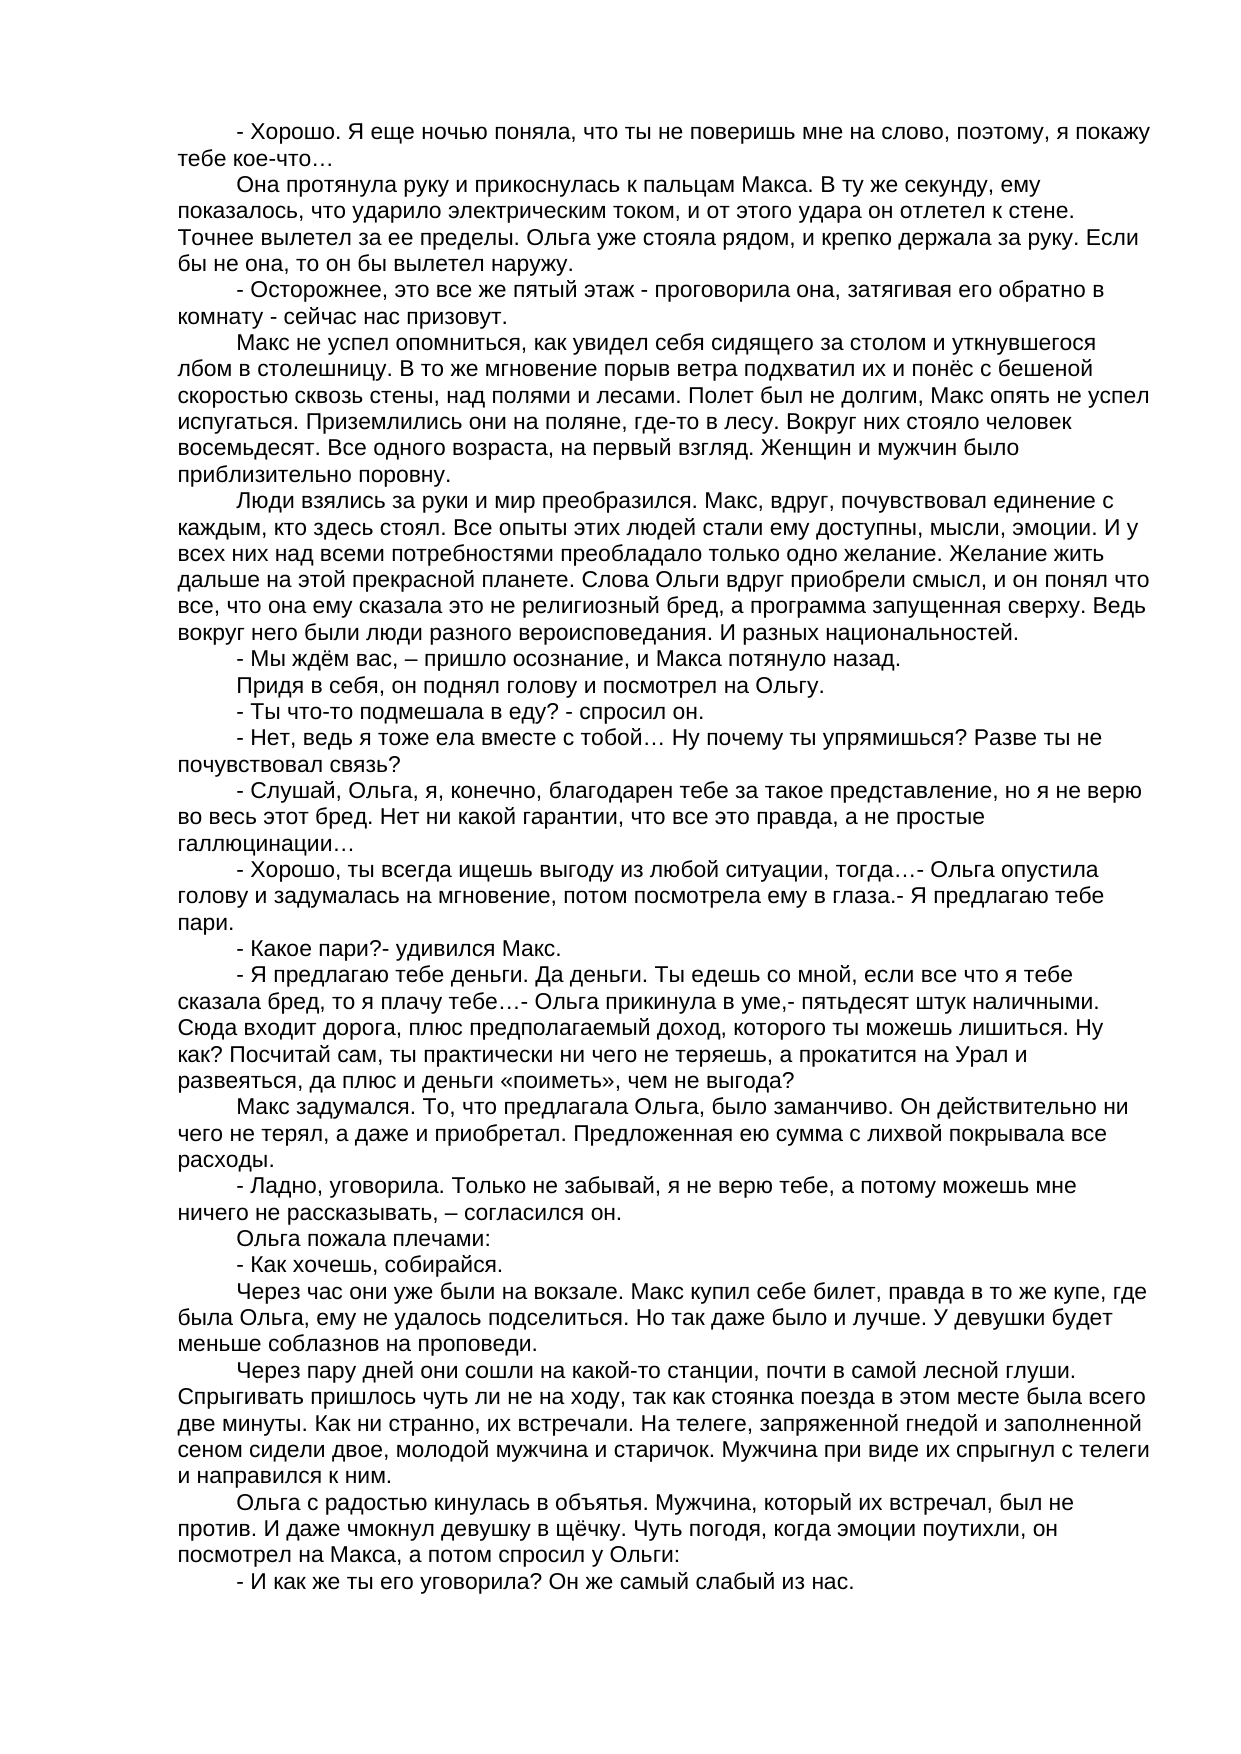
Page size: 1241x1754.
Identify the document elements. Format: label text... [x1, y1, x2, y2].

text Придя в себя, он поднял голову и посмотрел на Ольгу. [177, 672, 1152, 698]
text - Какое пари?- удивился Макс. [177, 935, 1152, 961]
text - Я предлагаю тебе деньги. Да деньги. Ты едешь со мной, если все что я тебе сказала бред, то я плачу тебе…- Ольга прикинула в уме,- пятьдесят штук наличными. Сюда входит дорога, плюс предполагаемый доход, которого ты можешь лишиться. Ну как? Посчитай сам, ты практически ни чего не теряешь, а прокатится на Урал и развеяться, да плюс и деньги «поиметь», чем не выгода? [177, 961, 1152, 1093]
text Макс задумался. То, что предлагала Ольга, было заманчиво. Он действительно ни чего не терял, а даже и приобретал. Предложенная ею сумма с лихвой покрывала все расходы. [177, 1093, 1152, 1172]
text Ольга с радостью кинулась в объятья. Мужчина, который их встречал, был не против. И даже чмокнул девушку в щёчку. Чуть погодя, когда эмоции поутихли, он посмотрел на Макса, а потом спросил у Ольги: [177, 1488, 1152, 1568]
text - Хорошо, ты всегда ищешь выгоду из любой ситуации, тогда…- Ольга опустила голову и задумалась на мгновение, потом посмотрела ему в глаза.- Я предлагаю тебе пари. [177, 856, 1152, 935]
text - Осторожнее, это все же пятый этаж - проговорила она, затягивая его обратно в комнату - сейчас нас призовут. [177, 276, 1152, 329]
text Ольга пожала плечами: [177, 1225, 1152, 1251]
text - Ладно, уговорила. Только не забывай, я не верю тебе, а потому можешь мне ничего не рассказывать, – согласился он. [177, 1172, 1152, 1225]
text - Слушай, Ольга, я, конечно, благодарен тебе за такое представление, но я не верю во весь этот бред. Нет ни какой гарантии, что все это правда, а не простые галлюцинации… [177, 777, 1152, 856]
text - Хорошо. Я еще ночью поняла, что ты не поверишь мне на слово, поэтому, я покажу тебе кое-что… [177, 118, 1152, 171]
text Через час они уже были на вокзале. Макс купил себе билет, правда в то же купе, где была Ольга, ему не удалось подселиться. Но так даже было и лучше. У девушки будет меньше соблазнов на проповеди. [177, 1278, 1152, 1357]
text Макс не успел опомниться, как увидел себя сидящего за столом и уткнувшегося лбом в столешницу. В то же мгновение порыв ветра подхватил их и понёс с бешеной скоростью сквозь стены, над полями и лесами. Полет был не долгим, Макс опять не успел испугаться. Приземлились они на поляне, где-то в лесу. Вокруг них стояло человек восемьдесят. Все одного возраста, на первый взгляд. Женщин и мужчин было приблизительно поровну. [177, 329, 1152, 487]
text - И как же ты его уговорила? Он же самый слабый из нас. [177, 1568, 1152, 1594]
text - Нет, ведь я тоже ела вместе с тобой… Ну почему ты упрямишься? Разве ты не почувствовал связь? [177, 724, 1152, 777]
text - Ты что-то подмешала в еду? - спросил он. [177, 698, 1152, 724]
text Люди взялись за руки и мир преобразился. Макс, вдруг, почувствовал единение с каждым, кто здесь стоял. Все опыты этих людей стали ему доступны, мысли, эмоции. И у всех них над всеми потребностями преобладало только одно желание. Желание жить дальше на этой прекрасной планете. Слова Ольги вдруг приобрели смысл, и он понял что все, что она ему сказала это не религиозный бред, а программа запущенная сверху. Ведь вокруг него были люди разного вероисповедания. И разных национальностей. [177, 487, 1152, 645]
text - Как хочешь, собирайся. [177, 1251, 1152, 1278]
text - Мы ждём вас, – пришло осознание, и Макса потянуло назад. [177, 645, 1152, 672]
text Через пару дней они сошли на какой-то станции, почти в самой лесной глуши. Спрыгивать пришлось чуть ли не на ходу, так как стоянка поезда в этом месте была всего две минуты. Как ни странно, их встречали. На телеге, запряженной гнедой и заполненной сеном сидели двое, молодой мужчина и старичок. Мужчина при виде их спрыгнул с телеги и направился к ним. [177, 1357, 1152, 1488]
text Она протянула руку и прикоснулась к пальцам Макса. В ту же секунду, ему показалось, что ударило электрическим током, и от этого удара он отлетел к стене. Точнее вылетел за ее пределы. Ольга уже стояла рядом, и крепко держала за руку. Если бы не она, то он бы вылетел наружу. [177, 171, 1152, 276]
